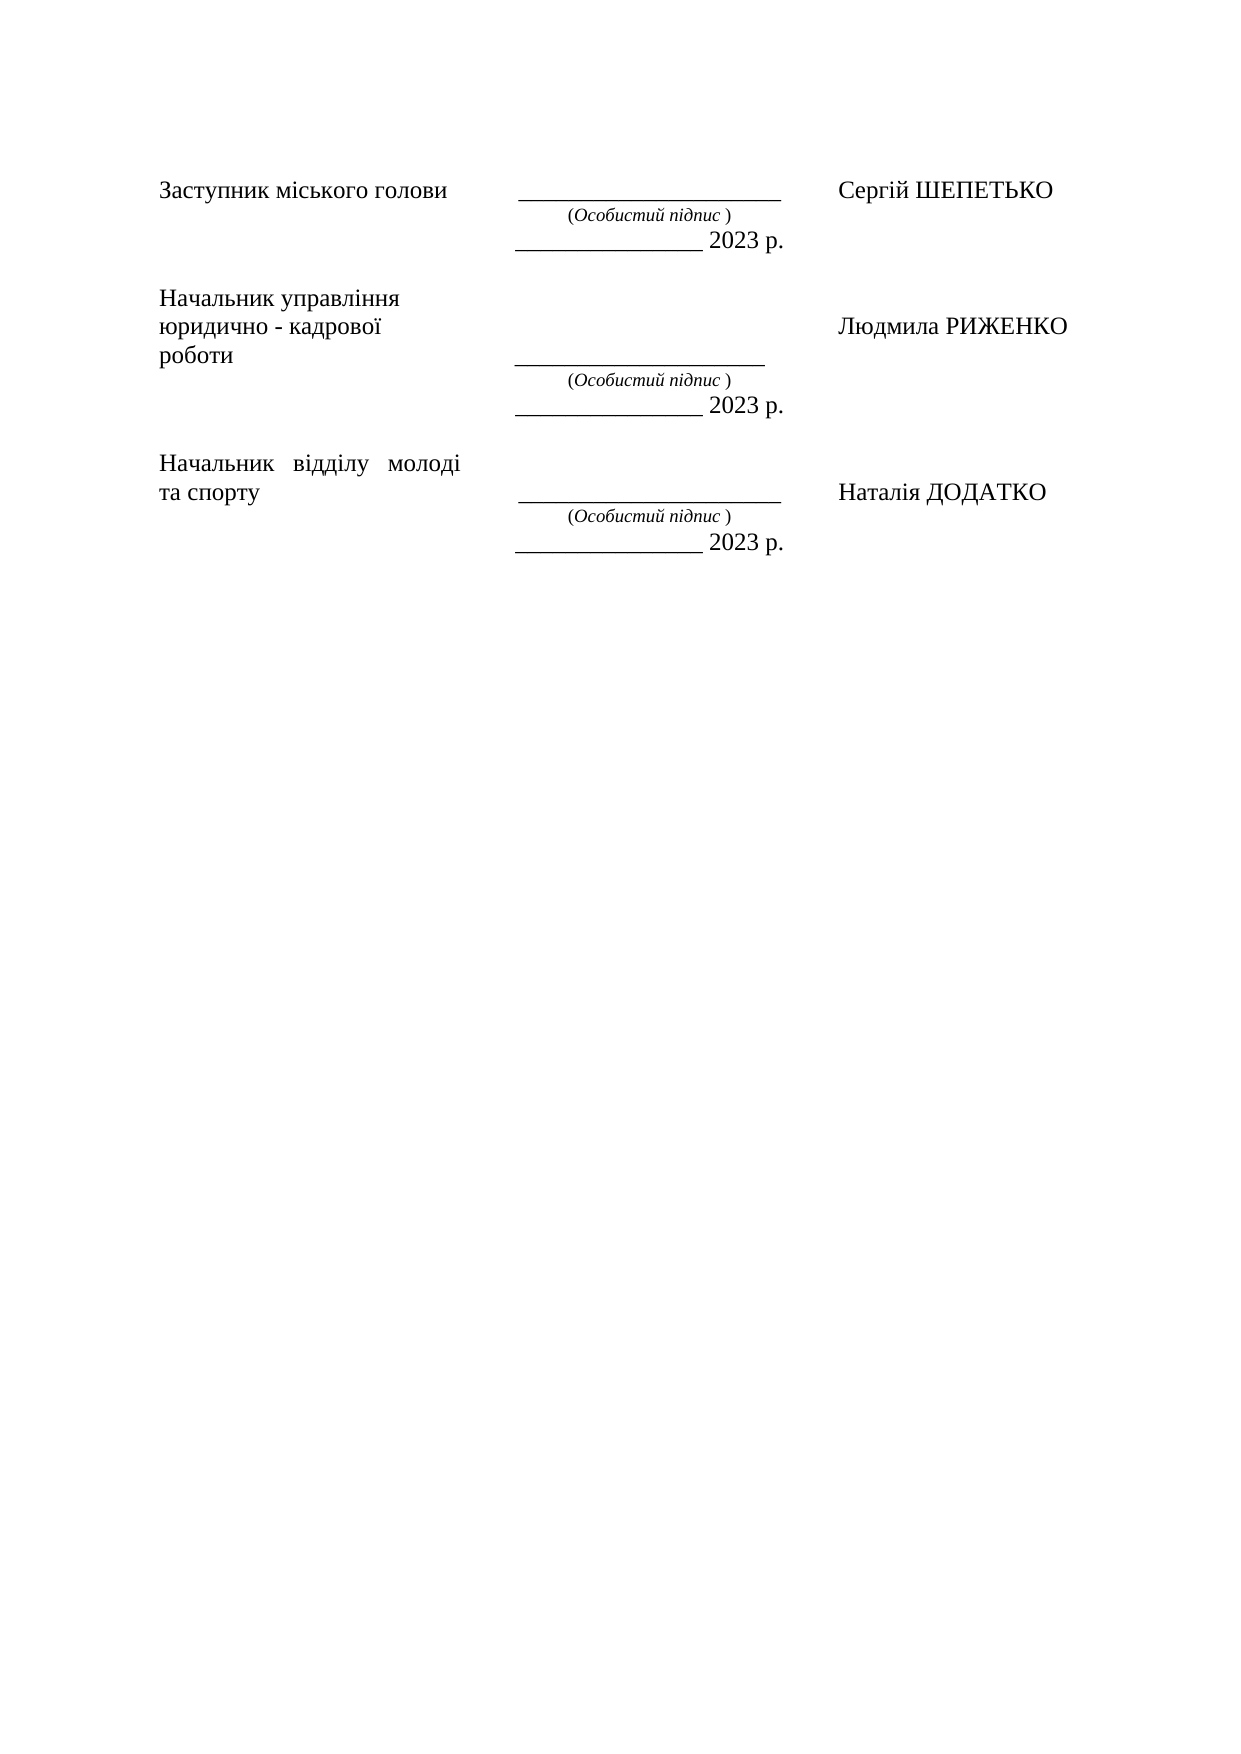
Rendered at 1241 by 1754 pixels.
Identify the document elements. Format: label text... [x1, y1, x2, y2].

table_header Заступник міського голови [148, 175, 472, 283]
table_cell Начальник відділу молоді та спорту [148, 448, 472, 584]
table_cell Наталія ДОДАТКО [827, 448, 1121, 584]
table_cell Начальник управління юридично - кадрової роботи [148, 283, 472, 448]
table_header _____________________ (Особистий підпис ) _______________ 2023 р. [472, 175, 827, 283]
table_cell _____________________ (Особистий підпис ) _______________ 2023 р. [472, 448, 827, 584]
table_cell ____________________ (Особистий підпис ) _______________ 2023 р. [472, 283, 827, 448]
table_cell Людмила РИЖЕНКО [827, 283, 1121, 448]
table_header Сергій ШЕПЕТЬКО [827, 175, 1121, 283]
